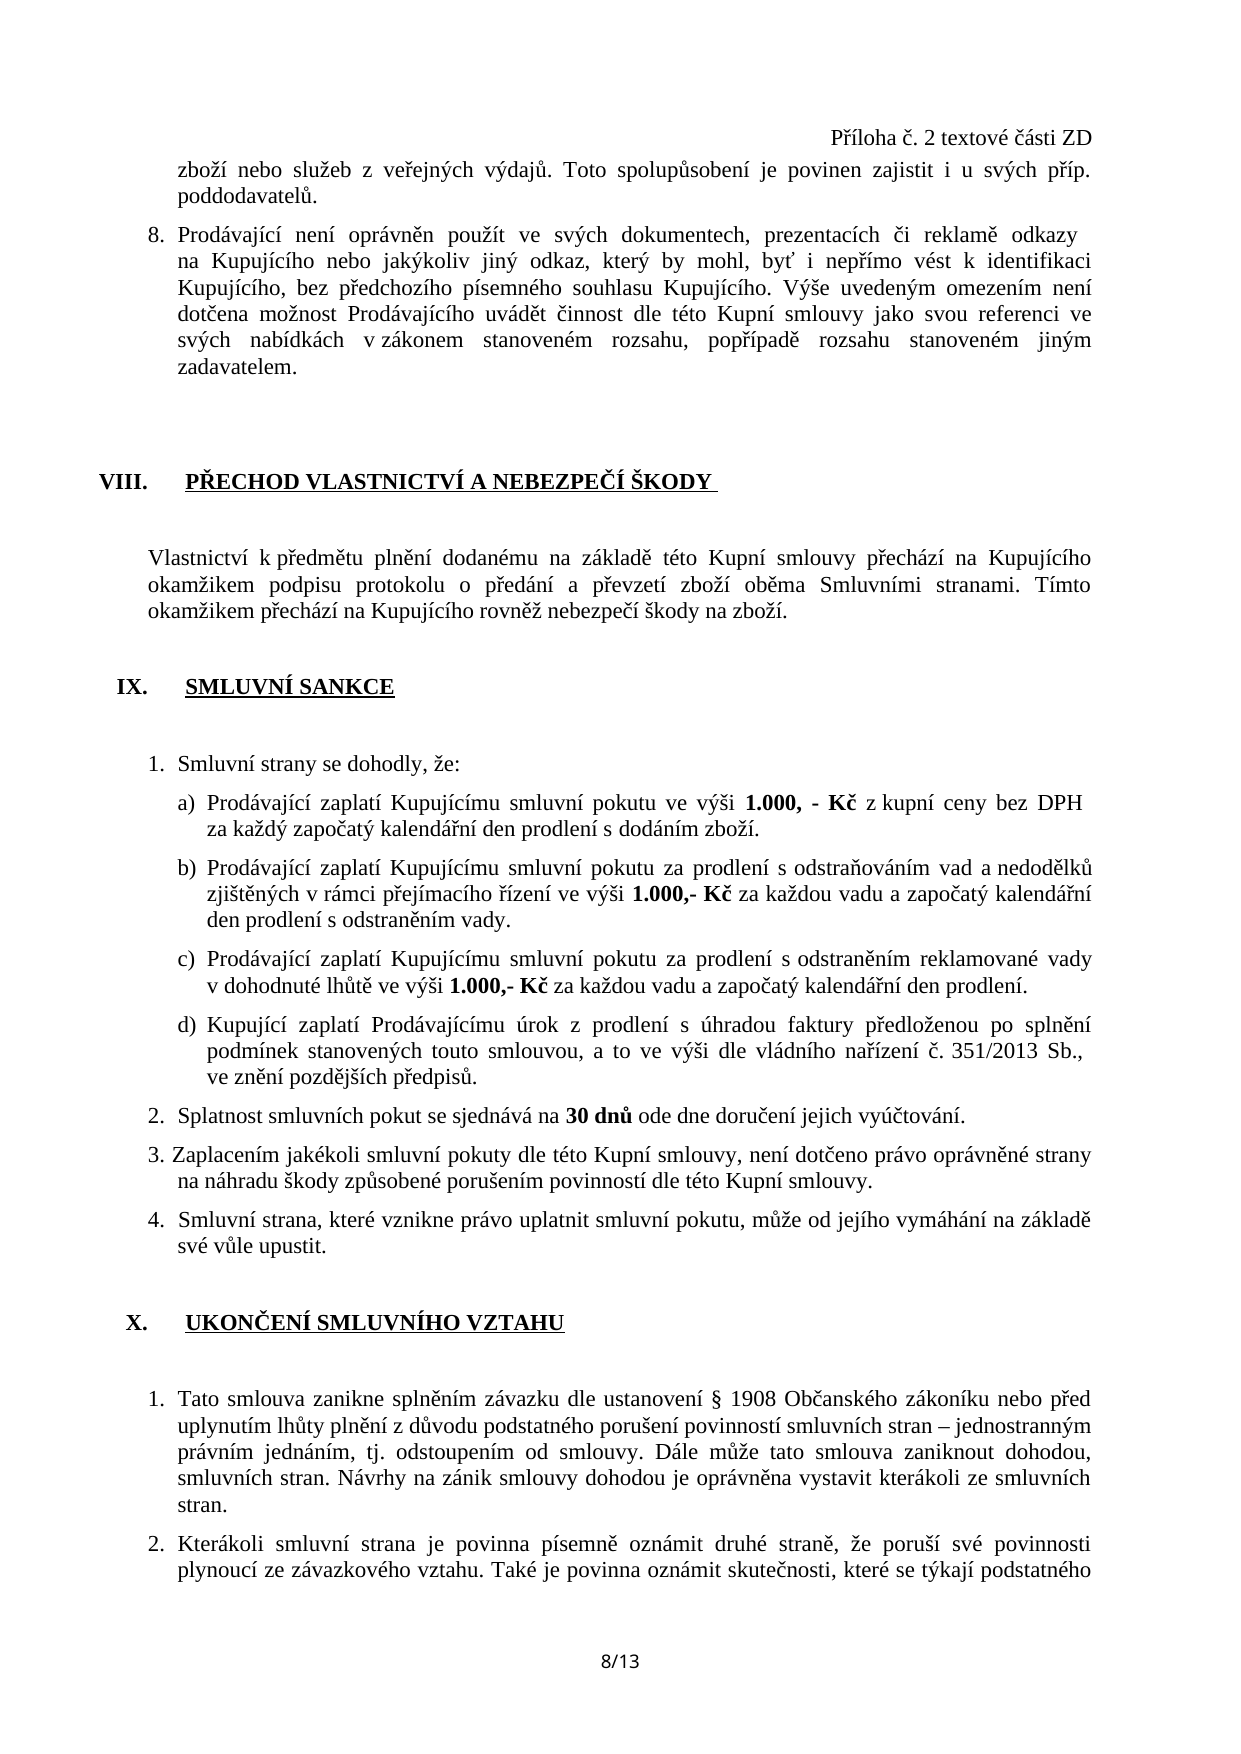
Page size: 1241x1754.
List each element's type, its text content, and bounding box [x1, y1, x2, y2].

list Prodávající zaplatí Kupujícímu smluvní pokutu ve výši 1.000, - Kč z kupní ceny bez DPH za každý započatý kalendářní den prodlení s dodáním zboží. [177, 789, 1093, 841]
list Splatnost smluvních pokut se sjednává na 30 dnů ode dne doručení jejich vyúčtování. [148, 1102, 1093, 1128]
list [148, 156, 1093, 208]
text UKONČENÍ SMLUVNÍHO VZTAHU [148, 1309, 1093, 1335]
list Tato smlouva zanikne splněním závazku dle ustanovení § 1908 Občanského zákoníku nebo před uplynutím lhůty plnění z důvodu podstatného porušení povinností smluvních stran – jednostranným právním jednáním, tj. odstoupením od smlouvy. Dále může tato smlouva zaniknout dohodou, smluvních stran. Návrhy na zánik smlouvy dohodou je oprávněna vystavit kterákoli ze smluvních stran. [148, 1385, 1093, 1517]
list Kupující zaplatí Prodávajícímu úrok z prodlení s úhradou faktury předloženou po splnění podmínek stanovených touto smlouvou, a to ve výši dle vládního nařízení č. 351/2013 Sb., ve znění pozdějších předpisů. [177, 1011, 1093, 1090]
list Vlastnictví k předmětu plnění dodanému na základě této Kupní smlouvy přechází na Kupujícího okamžikem podpisu protokolu o předání a převzetí zboží oběma Smluvními stranami. Tímto okamžikem přechází na Kupujícího rovněž nebezpečí škody na zboží. [148, 544, 1093, 623]
list Smluvní strany se dohodly, že: [148, 750, 1093, 776]
text SMLUVNÍ SANKCE [148, 673, 1093, 700]
list Prodávající zaplatí Kupujícímu smluvní pokutu za prodlení s odstraňováním vad a nedodělků zjištěných v rámci přejímacího řízení ve výši 1.000,- Kč za každou vadu a započatý kalendářní den prodlení s odstraněním vady. [177, 854, 1093, 933]
text 3. Zaplacením jakékoli smluvní pokuty dle této Kupní smlouvy, není dotčeno právo oprávněné strany na náhradu škody způsobené porušením povinností dle této Kupní smlouvy. [148, 1141, 1093, 1194]
list Prodávající zaplatí Kupujícímu smluvní pokutu za prodlení s odstraněním reklamované vady v dohodnuté lhůtě ve výši 1.000,- Kč za každou vadu a započatý kalendářní den prodlení. [177, 945, 1093, 998]
text PŘECHOD VLASTNICTVÍ A NEBEZPEČÍ ŠKODY [148, 468, 1093, 494]
text 4. Smluvní strana, které vznikne právo uplatnit smluvní pokutu, může od jejího vymáhání na základě své vůle upustit. [148, 1206, 1093, 1259]
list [148, 1529, 1093, 1582]
list Prodávající není oprávněn použít ve svých dokumentech, prezentacích či reklamě odkazy na Kupujícího nebo jakýkoliv jiný odkaz, který by mohl, byť i nepřímo vést k identifikaci Kupujícího, bez předchozího písemného souhlasu Kupujícího. Výše uvedeným omezením není dotčena možnost Prodávajícího uvádět činnost dle této Kupní smlouvy jako svou referenci ve svých nabídkách v zákonem stanoveném rozsahu, popřípadě rozsahu stanoveném jiným zadavatelem. [148, 221, 1093, 379]
